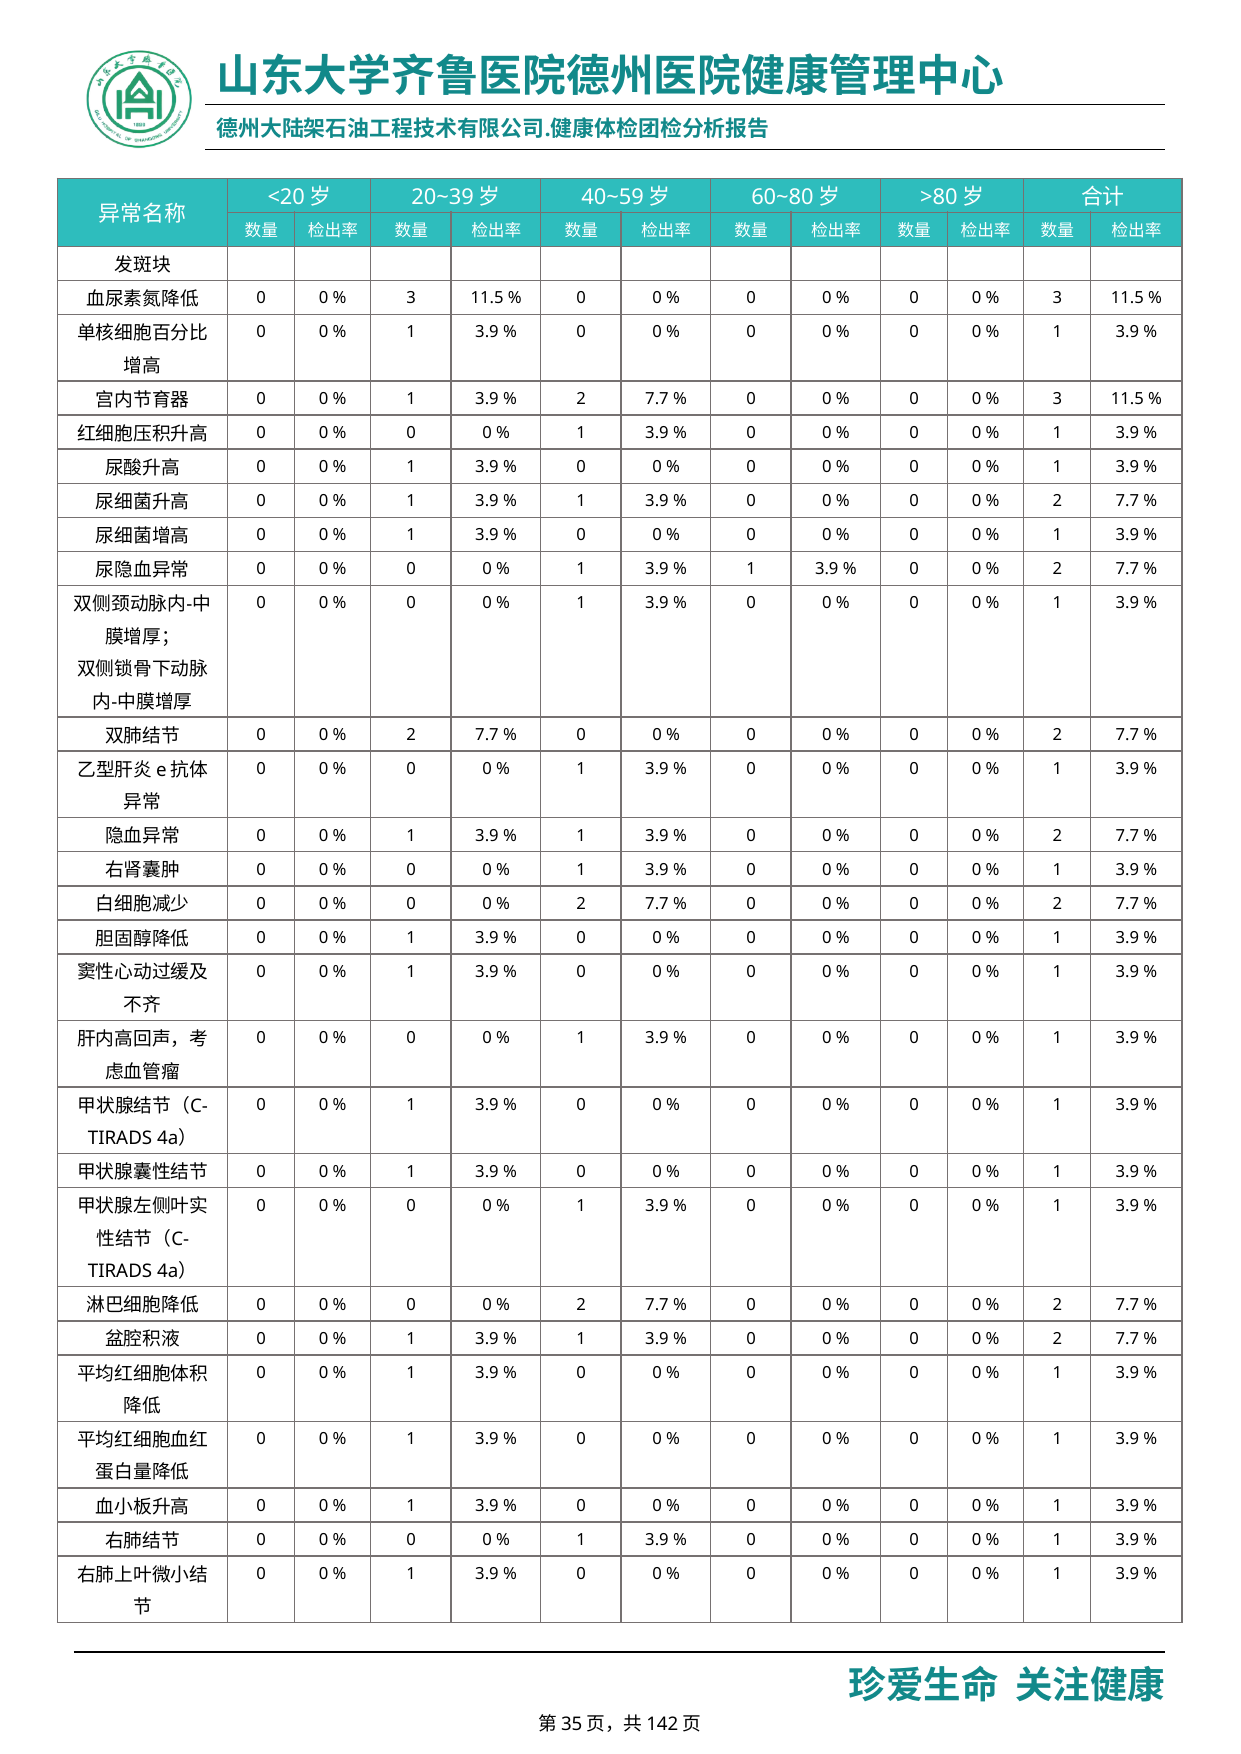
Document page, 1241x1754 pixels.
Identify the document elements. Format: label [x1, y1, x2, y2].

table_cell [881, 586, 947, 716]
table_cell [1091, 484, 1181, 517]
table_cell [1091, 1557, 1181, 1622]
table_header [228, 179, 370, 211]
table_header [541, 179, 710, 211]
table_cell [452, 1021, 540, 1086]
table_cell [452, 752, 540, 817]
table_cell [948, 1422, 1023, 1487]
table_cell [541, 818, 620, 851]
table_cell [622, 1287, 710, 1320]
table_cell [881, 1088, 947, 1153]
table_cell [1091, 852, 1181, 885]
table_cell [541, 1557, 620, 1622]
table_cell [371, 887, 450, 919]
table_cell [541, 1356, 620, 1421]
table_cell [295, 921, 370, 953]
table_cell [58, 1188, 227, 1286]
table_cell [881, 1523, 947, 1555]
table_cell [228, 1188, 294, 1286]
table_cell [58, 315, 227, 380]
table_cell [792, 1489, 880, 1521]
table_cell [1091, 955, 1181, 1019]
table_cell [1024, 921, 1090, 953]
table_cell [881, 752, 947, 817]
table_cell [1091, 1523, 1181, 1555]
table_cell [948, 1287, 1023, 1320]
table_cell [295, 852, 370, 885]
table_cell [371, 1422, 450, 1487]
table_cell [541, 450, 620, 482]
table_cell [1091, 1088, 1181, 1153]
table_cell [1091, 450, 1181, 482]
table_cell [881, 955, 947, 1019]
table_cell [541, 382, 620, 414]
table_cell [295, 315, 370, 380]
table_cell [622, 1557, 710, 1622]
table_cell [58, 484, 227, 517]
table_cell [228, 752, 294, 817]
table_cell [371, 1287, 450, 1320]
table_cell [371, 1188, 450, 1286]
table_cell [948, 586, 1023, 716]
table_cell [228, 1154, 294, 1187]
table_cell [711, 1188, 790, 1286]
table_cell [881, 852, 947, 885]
picture [85, 48, 194, 149]
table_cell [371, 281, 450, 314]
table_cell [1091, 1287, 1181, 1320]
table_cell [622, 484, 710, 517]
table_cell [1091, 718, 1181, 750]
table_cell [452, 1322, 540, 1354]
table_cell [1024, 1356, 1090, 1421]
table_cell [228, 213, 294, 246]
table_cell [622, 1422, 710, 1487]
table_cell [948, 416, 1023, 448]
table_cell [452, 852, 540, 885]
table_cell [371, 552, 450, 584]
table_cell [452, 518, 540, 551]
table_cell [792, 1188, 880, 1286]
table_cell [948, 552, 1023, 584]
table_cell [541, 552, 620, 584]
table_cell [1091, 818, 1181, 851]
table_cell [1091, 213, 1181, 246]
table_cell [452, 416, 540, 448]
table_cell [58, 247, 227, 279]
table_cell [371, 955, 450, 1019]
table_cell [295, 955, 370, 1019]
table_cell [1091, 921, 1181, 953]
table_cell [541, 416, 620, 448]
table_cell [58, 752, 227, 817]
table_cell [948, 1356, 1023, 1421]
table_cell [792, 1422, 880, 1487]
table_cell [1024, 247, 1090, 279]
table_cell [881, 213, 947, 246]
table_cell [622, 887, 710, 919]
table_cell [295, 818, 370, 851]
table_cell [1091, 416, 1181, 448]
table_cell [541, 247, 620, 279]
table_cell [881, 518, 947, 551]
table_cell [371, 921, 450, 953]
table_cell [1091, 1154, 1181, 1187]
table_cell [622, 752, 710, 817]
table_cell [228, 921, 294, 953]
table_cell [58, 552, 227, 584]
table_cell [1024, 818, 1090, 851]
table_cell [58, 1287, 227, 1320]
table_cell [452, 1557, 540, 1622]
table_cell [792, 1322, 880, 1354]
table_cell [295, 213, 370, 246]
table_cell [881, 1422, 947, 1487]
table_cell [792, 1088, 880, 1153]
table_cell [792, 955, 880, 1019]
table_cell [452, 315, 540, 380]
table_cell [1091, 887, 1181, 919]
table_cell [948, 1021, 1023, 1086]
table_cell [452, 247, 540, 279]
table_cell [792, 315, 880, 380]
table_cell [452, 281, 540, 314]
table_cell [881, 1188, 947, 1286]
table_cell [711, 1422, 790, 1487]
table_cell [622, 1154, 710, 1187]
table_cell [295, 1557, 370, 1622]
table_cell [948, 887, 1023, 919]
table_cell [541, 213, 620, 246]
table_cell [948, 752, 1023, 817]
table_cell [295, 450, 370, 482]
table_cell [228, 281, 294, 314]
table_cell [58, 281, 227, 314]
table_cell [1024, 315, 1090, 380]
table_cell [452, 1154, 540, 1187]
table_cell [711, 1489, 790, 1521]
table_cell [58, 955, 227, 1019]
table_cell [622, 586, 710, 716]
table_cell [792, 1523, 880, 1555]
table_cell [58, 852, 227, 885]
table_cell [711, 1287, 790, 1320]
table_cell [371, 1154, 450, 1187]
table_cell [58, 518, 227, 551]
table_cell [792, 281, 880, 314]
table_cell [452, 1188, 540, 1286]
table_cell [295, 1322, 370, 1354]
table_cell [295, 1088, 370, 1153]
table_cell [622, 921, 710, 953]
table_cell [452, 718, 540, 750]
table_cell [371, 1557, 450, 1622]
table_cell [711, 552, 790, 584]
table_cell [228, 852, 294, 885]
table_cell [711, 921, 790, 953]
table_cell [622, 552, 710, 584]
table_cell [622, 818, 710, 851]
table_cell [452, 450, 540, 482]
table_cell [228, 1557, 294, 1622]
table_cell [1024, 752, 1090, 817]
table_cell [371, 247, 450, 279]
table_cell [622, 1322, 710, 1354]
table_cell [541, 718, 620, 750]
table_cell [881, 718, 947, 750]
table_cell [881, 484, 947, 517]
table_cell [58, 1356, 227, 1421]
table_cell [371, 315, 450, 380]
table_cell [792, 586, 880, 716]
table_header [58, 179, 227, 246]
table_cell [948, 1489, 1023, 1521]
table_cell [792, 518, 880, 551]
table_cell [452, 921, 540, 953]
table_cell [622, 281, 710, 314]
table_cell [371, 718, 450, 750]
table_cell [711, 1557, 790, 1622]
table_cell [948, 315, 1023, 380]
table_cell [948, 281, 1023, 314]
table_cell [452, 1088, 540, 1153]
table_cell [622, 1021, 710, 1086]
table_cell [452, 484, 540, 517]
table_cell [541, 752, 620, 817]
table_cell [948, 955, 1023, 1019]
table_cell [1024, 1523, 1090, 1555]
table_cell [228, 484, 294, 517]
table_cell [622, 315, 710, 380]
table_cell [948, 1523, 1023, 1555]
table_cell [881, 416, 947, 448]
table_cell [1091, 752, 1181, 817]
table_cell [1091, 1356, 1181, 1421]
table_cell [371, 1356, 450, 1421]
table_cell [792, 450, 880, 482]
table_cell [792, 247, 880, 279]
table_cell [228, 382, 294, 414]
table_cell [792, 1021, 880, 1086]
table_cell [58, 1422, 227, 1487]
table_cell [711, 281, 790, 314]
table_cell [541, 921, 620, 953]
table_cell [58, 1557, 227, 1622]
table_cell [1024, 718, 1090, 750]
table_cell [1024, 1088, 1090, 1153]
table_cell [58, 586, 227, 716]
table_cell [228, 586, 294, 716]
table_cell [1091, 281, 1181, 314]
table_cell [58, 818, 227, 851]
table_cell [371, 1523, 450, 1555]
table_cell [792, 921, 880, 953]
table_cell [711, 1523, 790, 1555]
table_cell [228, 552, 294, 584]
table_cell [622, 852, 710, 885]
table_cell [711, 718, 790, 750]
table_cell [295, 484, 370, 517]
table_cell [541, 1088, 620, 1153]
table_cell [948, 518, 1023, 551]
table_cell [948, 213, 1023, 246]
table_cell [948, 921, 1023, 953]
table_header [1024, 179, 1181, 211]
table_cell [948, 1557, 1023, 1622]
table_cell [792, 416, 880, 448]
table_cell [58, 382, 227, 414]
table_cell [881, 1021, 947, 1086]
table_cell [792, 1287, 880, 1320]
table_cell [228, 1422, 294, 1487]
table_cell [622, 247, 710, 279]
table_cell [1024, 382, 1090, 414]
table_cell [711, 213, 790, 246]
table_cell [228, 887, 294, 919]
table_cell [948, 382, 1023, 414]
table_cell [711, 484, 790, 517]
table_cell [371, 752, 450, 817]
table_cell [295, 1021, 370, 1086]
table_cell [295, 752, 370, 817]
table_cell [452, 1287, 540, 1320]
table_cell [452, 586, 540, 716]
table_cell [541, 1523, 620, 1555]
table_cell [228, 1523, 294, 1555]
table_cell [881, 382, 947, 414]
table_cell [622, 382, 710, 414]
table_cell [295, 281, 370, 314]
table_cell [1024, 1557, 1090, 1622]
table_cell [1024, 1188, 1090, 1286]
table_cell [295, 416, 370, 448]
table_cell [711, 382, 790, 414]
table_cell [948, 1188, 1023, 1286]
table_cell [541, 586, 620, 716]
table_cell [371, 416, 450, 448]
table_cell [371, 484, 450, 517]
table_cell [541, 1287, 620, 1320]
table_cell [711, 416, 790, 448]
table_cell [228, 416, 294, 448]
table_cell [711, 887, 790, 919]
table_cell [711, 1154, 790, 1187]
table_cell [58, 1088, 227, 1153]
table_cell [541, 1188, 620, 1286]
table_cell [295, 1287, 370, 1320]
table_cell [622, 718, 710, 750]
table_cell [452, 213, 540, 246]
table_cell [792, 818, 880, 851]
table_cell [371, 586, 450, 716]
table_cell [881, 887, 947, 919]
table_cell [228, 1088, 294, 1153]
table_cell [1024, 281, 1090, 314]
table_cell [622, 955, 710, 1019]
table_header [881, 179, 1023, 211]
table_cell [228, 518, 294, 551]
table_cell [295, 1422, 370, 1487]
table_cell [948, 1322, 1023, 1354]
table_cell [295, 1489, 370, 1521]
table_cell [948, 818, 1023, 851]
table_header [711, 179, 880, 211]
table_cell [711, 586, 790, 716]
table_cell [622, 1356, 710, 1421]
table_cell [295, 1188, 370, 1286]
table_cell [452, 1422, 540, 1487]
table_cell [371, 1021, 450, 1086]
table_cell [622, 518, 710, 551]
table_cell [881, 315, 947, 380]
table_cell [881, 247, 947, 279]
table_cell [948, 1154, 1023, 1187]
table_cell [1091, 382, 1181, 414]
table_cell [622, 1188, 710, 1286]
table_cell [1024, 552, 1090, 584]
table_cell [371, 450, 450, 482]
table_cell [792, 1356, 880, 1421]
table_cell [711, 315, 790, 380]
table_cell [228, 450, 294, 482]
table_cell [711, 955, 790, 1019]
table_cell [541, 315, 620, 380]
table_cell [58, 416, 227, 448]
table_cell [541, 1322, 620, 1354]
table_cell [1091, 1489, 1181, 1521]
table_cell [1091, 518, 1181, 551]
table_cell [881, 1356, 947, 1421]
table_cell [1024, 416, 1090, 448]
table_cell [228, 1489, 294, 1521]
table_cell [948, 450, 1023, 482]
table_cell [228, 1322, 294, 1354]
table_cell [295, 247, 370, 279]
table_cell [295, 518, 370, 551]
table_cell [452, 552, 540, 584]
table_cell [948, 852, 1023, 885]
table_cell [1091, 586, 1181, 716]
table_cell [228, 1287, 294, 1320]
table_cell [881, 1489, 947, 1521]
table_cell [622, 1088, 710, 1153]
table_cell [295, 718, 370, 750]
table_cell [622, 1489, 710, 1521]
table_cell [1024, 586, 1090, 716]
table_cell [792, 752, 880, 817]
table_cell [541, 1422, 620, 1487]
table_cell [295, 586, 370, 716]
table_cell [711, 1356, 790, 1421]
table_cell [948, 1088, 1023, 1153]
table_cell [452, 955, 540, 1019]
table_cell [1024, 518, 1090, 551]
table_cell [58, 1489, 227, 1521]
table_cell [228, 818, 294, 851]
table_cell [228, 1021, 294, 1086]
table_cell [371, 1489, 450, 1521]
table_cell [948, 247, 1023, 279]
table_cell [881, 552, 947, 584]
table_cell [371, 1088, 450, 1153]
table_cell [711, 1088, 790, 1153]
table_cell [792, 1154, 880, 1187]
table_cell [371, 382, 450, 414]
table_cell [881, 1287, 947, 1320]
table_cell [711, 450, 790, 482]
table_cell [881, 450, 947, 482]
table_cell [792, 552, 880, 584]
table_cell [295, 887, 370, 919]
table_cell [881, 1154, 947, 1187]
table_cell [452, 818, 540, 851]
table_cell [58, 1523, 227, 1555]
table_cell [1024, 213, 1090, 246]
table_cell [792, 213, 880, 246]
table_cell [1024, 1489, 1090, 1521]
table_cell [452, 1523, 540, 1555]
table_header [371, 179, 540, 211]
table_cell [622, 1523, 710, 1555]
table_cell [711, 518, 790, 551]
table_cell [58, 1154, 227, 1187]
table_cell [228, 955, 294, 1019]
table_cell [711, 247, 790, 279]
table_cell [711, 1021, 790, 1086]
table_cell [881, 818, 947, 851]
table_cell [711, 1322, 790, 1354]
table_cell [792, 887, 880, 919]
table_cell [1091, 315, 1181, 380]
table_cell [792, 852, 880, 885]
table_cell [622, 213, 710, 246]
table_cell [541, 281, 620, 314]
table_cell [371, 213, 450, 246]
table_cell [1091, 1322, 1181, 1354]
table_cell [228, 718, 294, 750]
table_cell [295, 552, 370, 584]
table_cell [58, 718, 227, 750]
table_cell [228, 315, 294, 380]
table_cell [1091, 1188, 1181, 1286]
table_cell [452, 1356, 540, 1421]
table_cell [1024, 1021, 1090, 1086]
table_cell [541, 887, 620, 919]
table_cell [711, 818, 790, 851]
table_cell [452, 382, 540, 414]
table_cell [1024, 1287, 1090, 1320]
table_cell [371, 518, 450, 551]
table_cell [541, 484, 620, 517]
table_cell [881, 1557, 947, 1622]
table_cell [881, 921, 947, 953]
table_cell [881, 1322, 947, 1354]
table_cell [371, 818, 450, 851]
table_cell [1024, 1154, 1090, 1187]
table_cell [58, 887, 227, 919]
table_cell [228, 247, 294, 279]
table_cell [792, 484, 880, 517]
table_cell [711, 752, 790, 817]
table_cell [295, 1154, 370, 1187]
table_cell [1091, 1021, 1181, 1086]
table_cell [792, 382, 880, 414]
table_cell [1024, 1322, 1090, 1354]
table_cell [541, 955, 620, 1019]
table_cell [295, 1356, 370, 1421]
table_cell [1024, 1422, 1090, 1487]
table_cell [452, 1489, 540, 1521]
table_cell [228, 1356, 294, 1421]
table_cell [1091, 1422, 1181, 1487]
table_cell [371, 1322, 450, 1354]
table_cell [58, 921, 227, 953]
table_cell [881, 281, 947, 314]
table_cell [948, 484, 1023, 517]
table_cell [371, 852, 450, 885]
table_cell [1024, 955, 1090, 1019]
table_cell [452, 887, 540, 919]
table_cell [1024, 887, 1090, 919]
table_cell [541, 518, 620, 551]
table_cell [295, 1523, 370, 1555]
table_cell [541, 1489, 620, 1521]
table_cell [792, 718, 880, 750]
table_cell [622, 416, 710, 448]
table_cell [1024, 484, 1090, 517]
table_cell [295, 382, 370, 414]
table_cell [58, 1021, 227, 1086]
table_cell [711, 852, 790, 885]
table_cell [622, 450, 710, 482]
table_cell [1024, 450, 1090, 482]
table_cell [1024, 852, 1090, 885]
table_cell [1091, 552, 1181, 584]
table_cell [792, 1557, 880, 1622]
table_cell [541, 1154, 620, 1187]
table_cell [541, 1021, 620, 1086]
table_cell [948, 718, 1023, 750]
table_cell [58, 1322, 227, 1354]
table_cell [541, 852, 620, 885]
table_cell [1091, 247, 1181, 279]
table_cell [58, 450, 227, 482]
